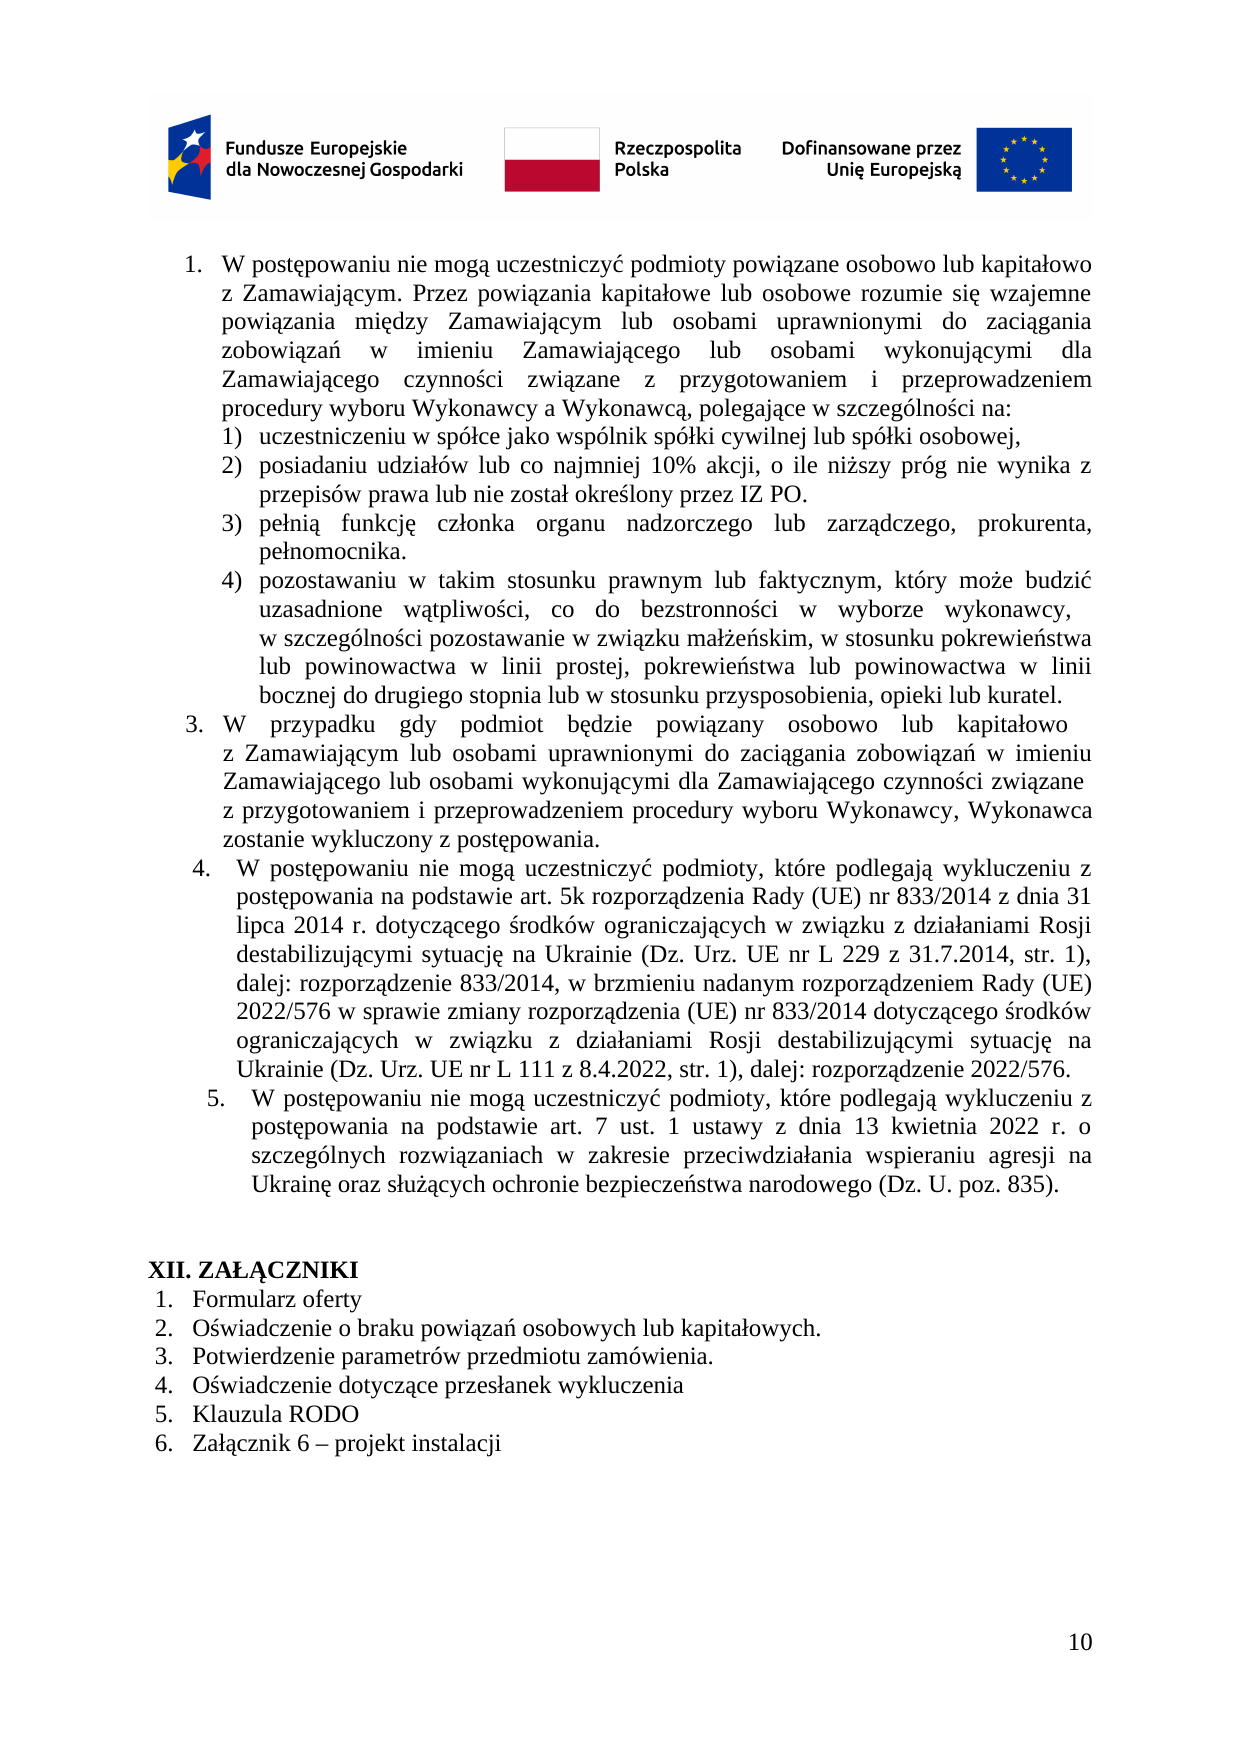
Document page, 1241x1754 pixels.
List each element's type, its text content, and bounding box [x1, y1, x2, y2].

list W przypadku gdy podmiot będzie powiązany osobowo lub kapitałowo z Zamawiającym lub osobami uprawnionymi do zaciągania zobowiązań w imieniu Zamawiającego lub osobami wykonującymi dla Zamawiającego czynności związane z przygotowaniem i przeprowadzeniem procedury wyboru Wykonawcy, Wykonawca zostanie wykluczony z postępowania. [185, 709, 1093, 853]
list uczestniczeniu w spółce jako wspólnik spółki cywilnej lub spółki osobowej, [221, 421, 1093, 450]
list Klauzula RODO [154, 1399, 1093, 1428]
list W postępowaniu nie mogą uczestniczyć podmioty, które podlegają wykluczeniu z postępowania na podstawie art. 7 ust. 1 ustawy z dnia 13 kwietnia 2022 r. o szczególnych rozwiązaniach w zakresie przeciwdziałania wspieraniu agresji na Ukrainę oraz służących ochronie bezpieczeństwa narodowego (Dz. U. poz. 835). [207, 1083, 1093, 1198]
list XII. ZAŁĄCZNIKI [148, 1255, 1093, 1284]
list pełnią funkcję członka organu nadzorczego lub zarządczego, prokurenta, pełnomocnika. [221, 508, 1093, 565]
list Potwierdzenie parametrów przedmiotu zamówienia. [154, 1341, 1093, 1370]
list Oświadczenie dotyczące przesłanek wykluczenia [154, 1370, 1093, 1399]
list pozostawaniu w takim stosunku prawnym lub faktycznym, który może budzić uzasadnione wątpliwości, co do bezstronności w wyborze wykonawcy, w szczególności pozostawanie w związku małżeńskim, w stosunku pokrewieństwa lub powinowactwa w linii prostej, pokrewieństwa lub powinowactwa w linii bocznej do drugiego stopnia lub w stosunku przysposobienia, opieki lub kuratel. [221, 565, 1093, 709]
picture [147, 93, 1093, 221]
list W postępowaniu nie mogą uczestniczyć podmioty, które podlegają wykluczeniu z postępowania na podstawie art. 5k rozporządzenia Rady (UE) nr 833/2014 z dnia 31 lipca 2014 r. dotyczącego środków ograniczających w związku z działaniami Rosji destabilizującymi sytuację na Ukrainie (Dz. Urz. UE nr L 229 z 31.7.2014, str. 1), dalej: rozporządzenie 833/2014, w brzmieniu nadanym rozporządzeniem Rady (UE) 2022/576 w sprawie zmiany rozporządzenia (UE) nr 833/2014 dotyczącego środków ograniczających w związku z działaniami Rosji destabilizującymi sytuację na Ukrainie (Dz. Urz. UE nr L 111 z 8.4.2022, str. 1), dalej: rozporządzenie 2022/576. [192, 853, 1093, 1083]
list Formularz oferty [154, 1284, 1093, 1313]
list posiadaniu udziałów lub co najmniej 10% akcji, o ile niższy próg nie wynika z przepisów prawa lub nie został określony przez IZ PO. [221, 450, 1093, 508]
list Załącznik 6 – projekt instalacji [154, 1428, 1093, 1456]
list Oświadczenie o braku powiązań osobowych lub kapitałowych. [154, 1313, 1093, 1341]
list W postępowaniu nie mogą uczestniczyć podmioty powiązane osobowo lub kapitałowo z Zamawiającym. Przez powiązania kapitałowe lub osobowe rozumie się wzajemne powiązania między Zamawiającym lub osobami uprawnionymi do zaciągania zobowiązań w imieniu Zamawiającego lub osobami wykonującymi dla Zamawiającego czynności związane z przygotowaniem i przeprowadzeniem procedury wyboru Wykonawcy a Wykonawcą, polegające w szczególności na: [184, 249, 1093, 421]
